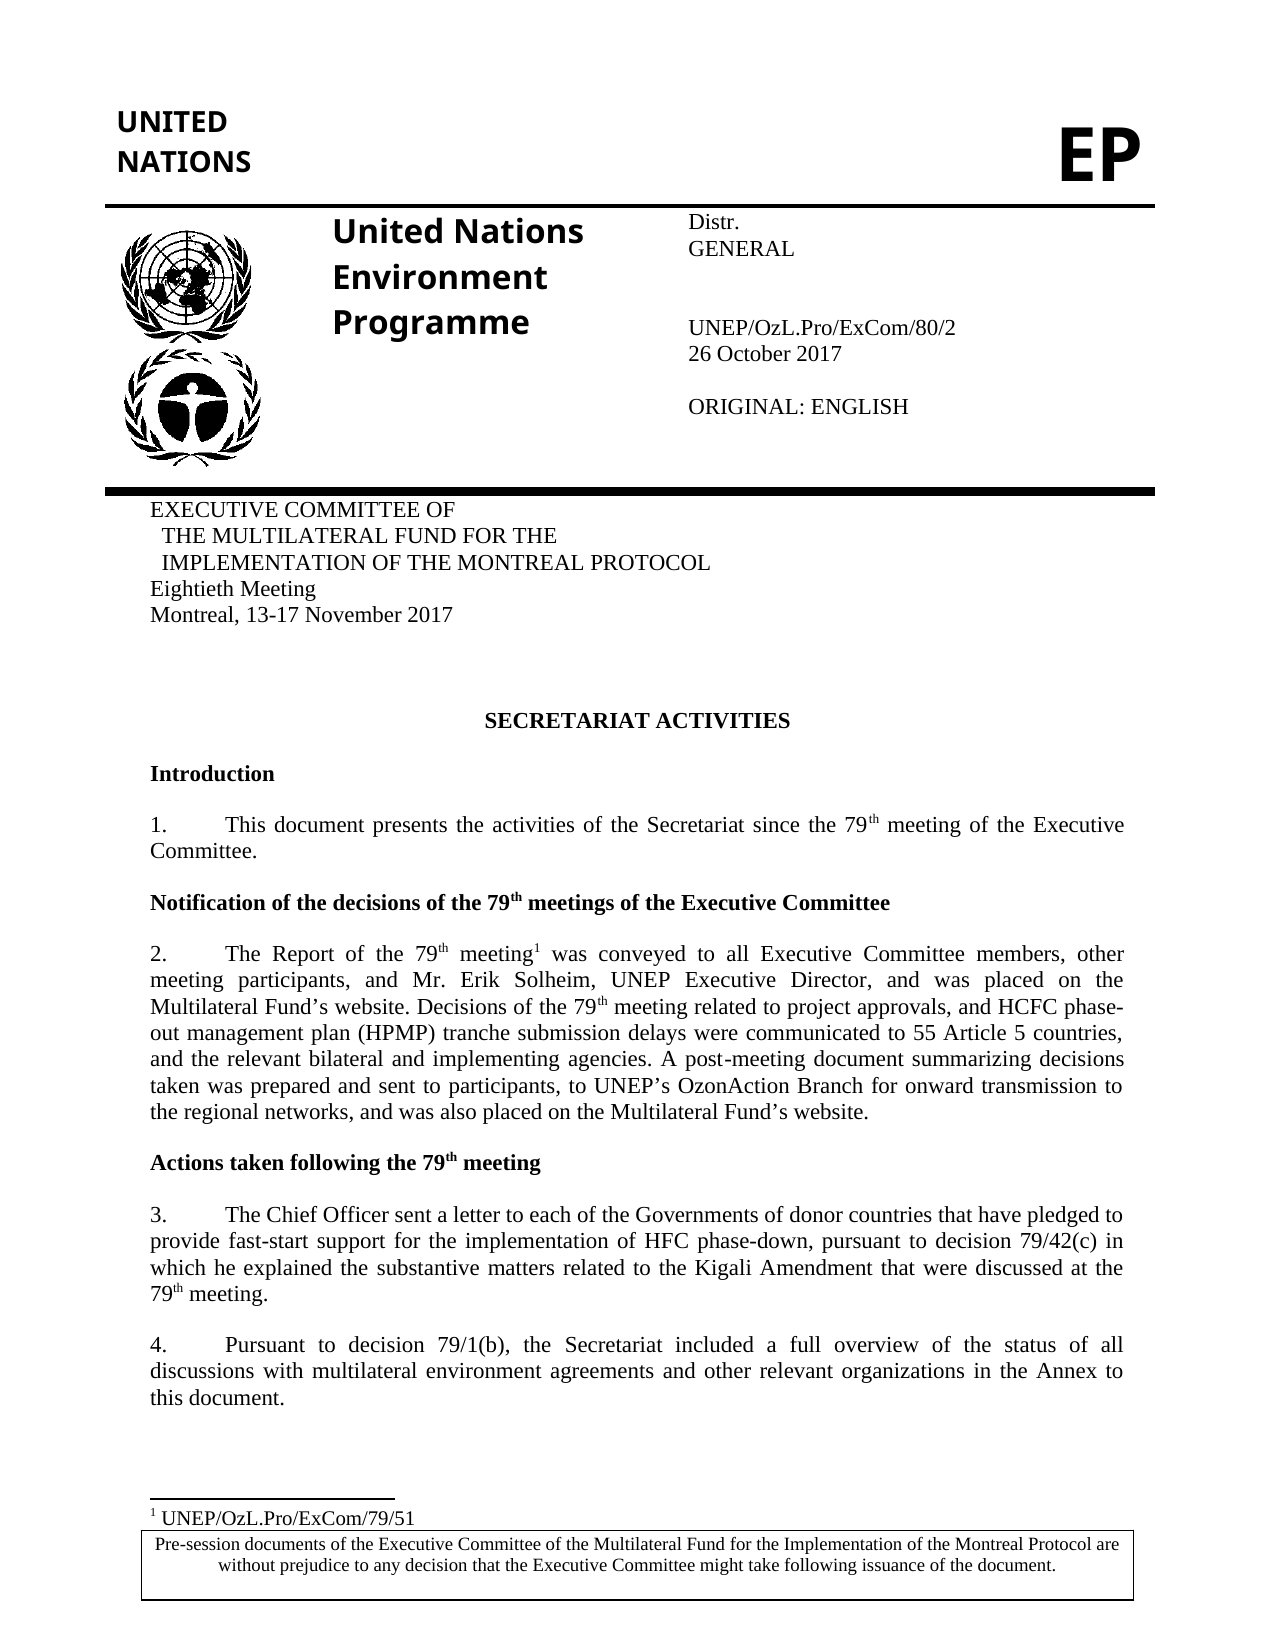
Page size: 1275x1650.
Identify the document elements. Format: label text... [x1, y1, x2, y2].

title secretarIat activities [150, 707, 1125, 733]
table_cell Distr. GENERAL UNEP/OzL.Pro/ExCom/80/2 26 October 2017 ORIGINAL: ENGLISH [677, 208, 1155, 487]
subtitle Introduction [150, 759, 1125, 786]
text EXECUTIVE COMMITTEE OF THE MULTILATERAL FUND FOR THE IMPLEMENTATION OF THE MONTREAL PROTOCOL Eightieth Meeting [150, 496, 1125, 601]
subtitle This document presents the activities of the Secretariat since the 79th meeting of the Executive Committee. [150, 811, 1125, 864]
text Montreal, 13-17 November 2017 [150, 601, 1125, 628]
subtitle The Chief Officer sent a letter to each of the Governments of donor countries that have pledged to provide fast-start support for the implementation of HFC phase-down, pursuant to decision 79/42(c) in which he explained the substantive matters related to the Kigali Amendment that were discussed at the 79th meeting. [150, 1201, 1125, 1306]
subtitle Pursuant to decision 79/1(b), the Secretariat included a full overview of the status of all discussions with multilateral environment agreements and other relevant organizations in the Annex to this document. [150, 1331, 1125, 1410]
table_header UNITED NATIONS [105, 101, 677, 203]
table_cell [105, 208, 321, 487]
table_cell United Nations Environment Programme [321, 208, 677, 487]
text Actions taken following the 79th meeting [150, 1149, 1125, 1176]
subtitle The Report of the 79th meeting was conveyed to all Executive Committee members, other meeting participants, and Mr. Erik Solheim, UNEP Executive Director, and was placed on the Multilateral Fund’s website. Decisions of the 79th meeting related to project approvals, and HCFC phase-out management plan (HPMP) tranche submission delays were communicated to 55 Article 5 countries, and the relevant bilateral and implementing agencies. A post-meeting document summarizing decisions taken was prepared and sent to participants, to UNEP’s OzonAction Branch for onward transmission to the regional networks, and was also placed on the Multilateral Fund’s website. [150, 940, 1125, 1124]
text Notification of the decisions of the 79th meetings of the Executive Committee [150, 889, 1125, 915]
table_header EP [677, 101, 1155, 203]
picture [119, 343, 264, 471]
